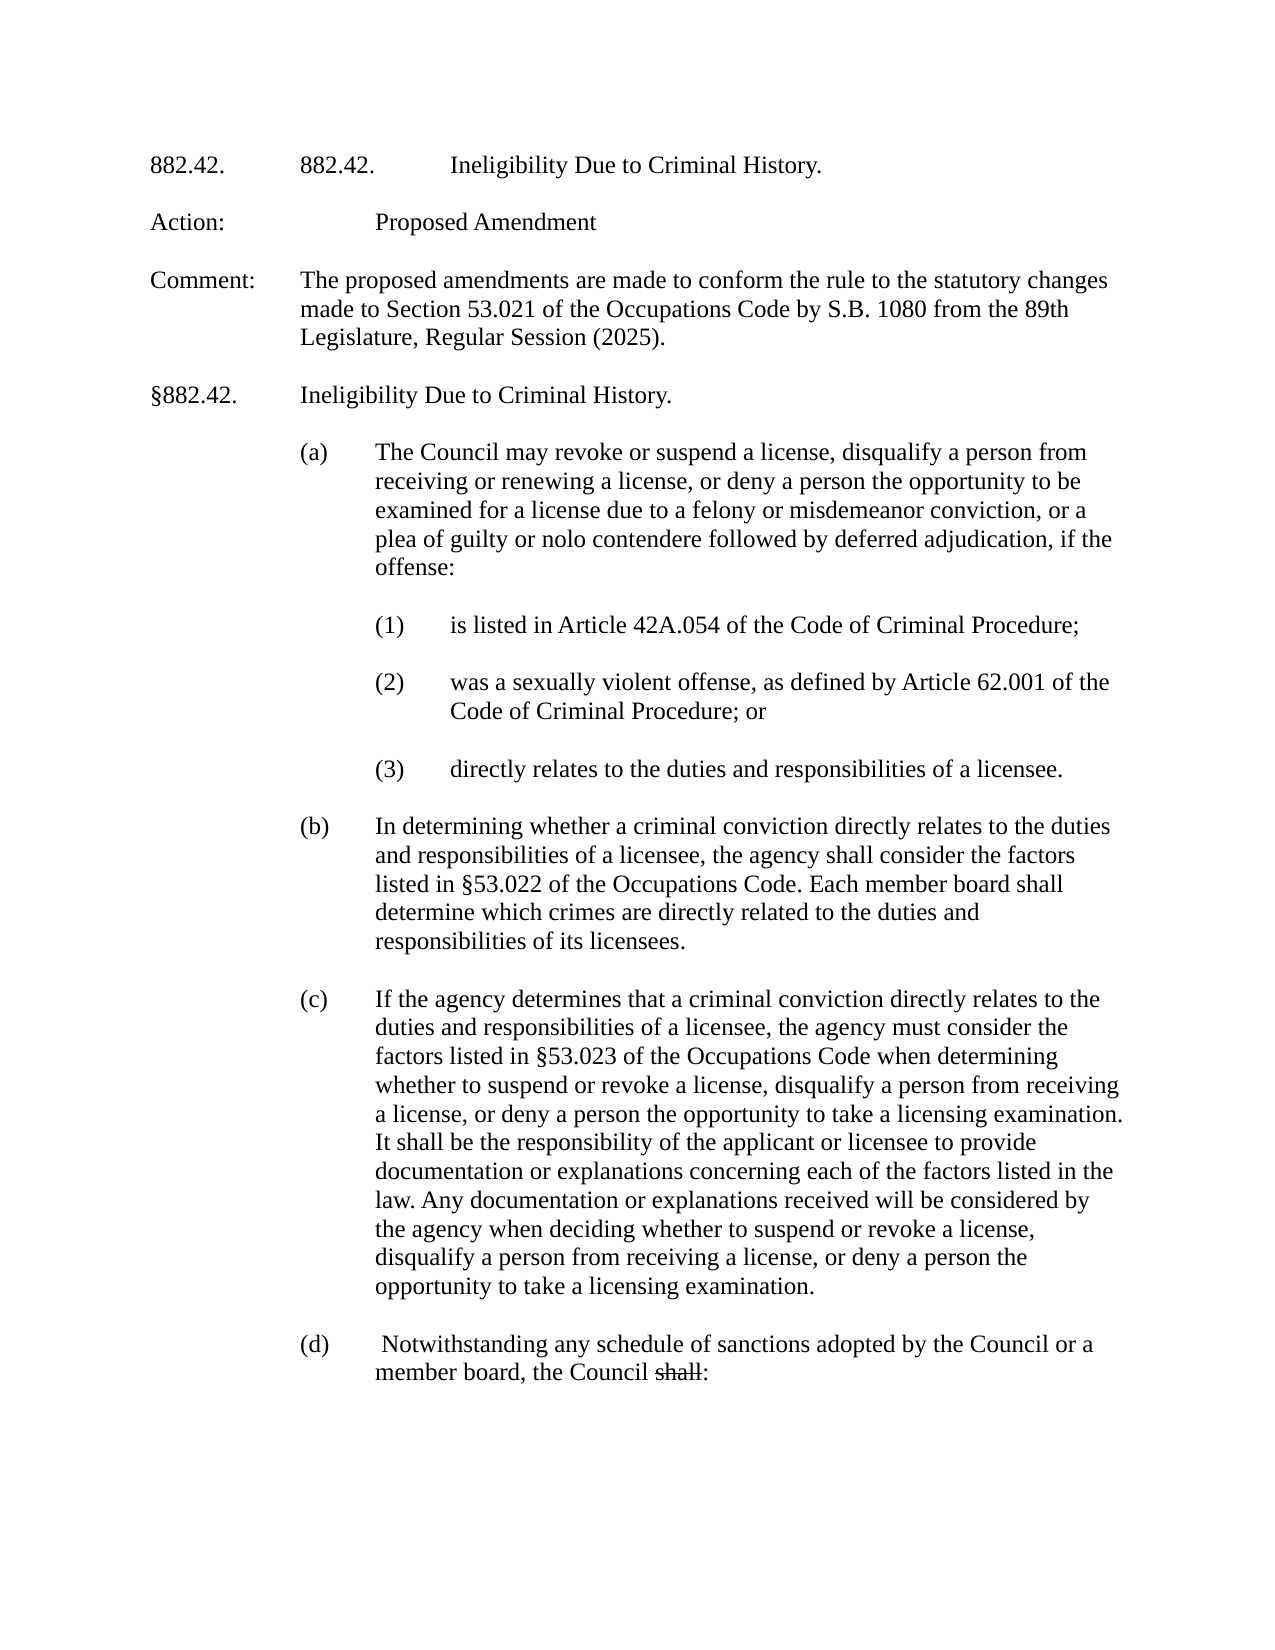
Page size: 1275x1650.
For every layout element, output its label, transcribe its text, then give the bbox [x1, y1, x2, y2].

text (2) was a sexually violent offense, as defined by Article 62.001 of the Code of Criminal Procedure; or [375, 667, 1125, 725]
text Action: Proposed Amendment [150, 207, 1125, 236]
text (1) is listed in Article 42A.054 of the Code of Criminal Procedure; [300, 610, 1125, 639]
text (3) directly relates to the duties and responsibilities of a licensee. [300, 754, 1125, 782]
text (a) The Council may revoke or suspend a license, disqualify a person from receiving or renewing a license, or deny a person the opportunity to be examined for a license due to a felony or misdemeanor conviction, or a plea of guilty or nolo contendere followed by deferred adjudication, if the offense: [300, 437, 1125, 581]
text 882.42. 882.42. Ineligibility Due to Criminal History. [150, 150, 1125, 179]
text (c) If the agency determines that a criminal conviction directly relates to the duties and responsibilities of a licensee, the agency must consider the factors listed in §53.023 of the Occupations Code when determining whether to suspend or revoke a license, disqualify a person from receiving a license, or deny a person the opportunity to take a licensing examination. It shall be the responsibility of the applicant or licensee to provide documentation or explanations concerning each of the factors listed in the law. Any documentation or explanations received will be considered by the agency when deciding whether to suspend or revoke a license, disqualify a person from receiving a license, or deny a person the opportunity to take a licensing examination. [300, 984, 1125, 1300]
text Comment: The proposed amendments are made to conform the rule to the statutory changes made to Section 53.021 of the Occupations Code by S.B. 1080 from the 89th Legislature, Regular Session (2025). [150, 265, 1125, 351]
text (d) Notwithstanding any schedule of sanctions adopted by the Council or a member board, the Council shall: [300, 1329, 1125, 1386]
text §882.42. Ineligibility Due to Criminal History. [150, 380, 1125, 409]
text (b) In determining whether a criminal conviction directly relates to the duties and responsibilities of a licensee, the agency shall consider the factors listed in §53.022 of the Occupations Code. Each member board shall determine which crimes are directly related to the duties and responsibilities of its licensees. [300, 811, 1125, 955]
